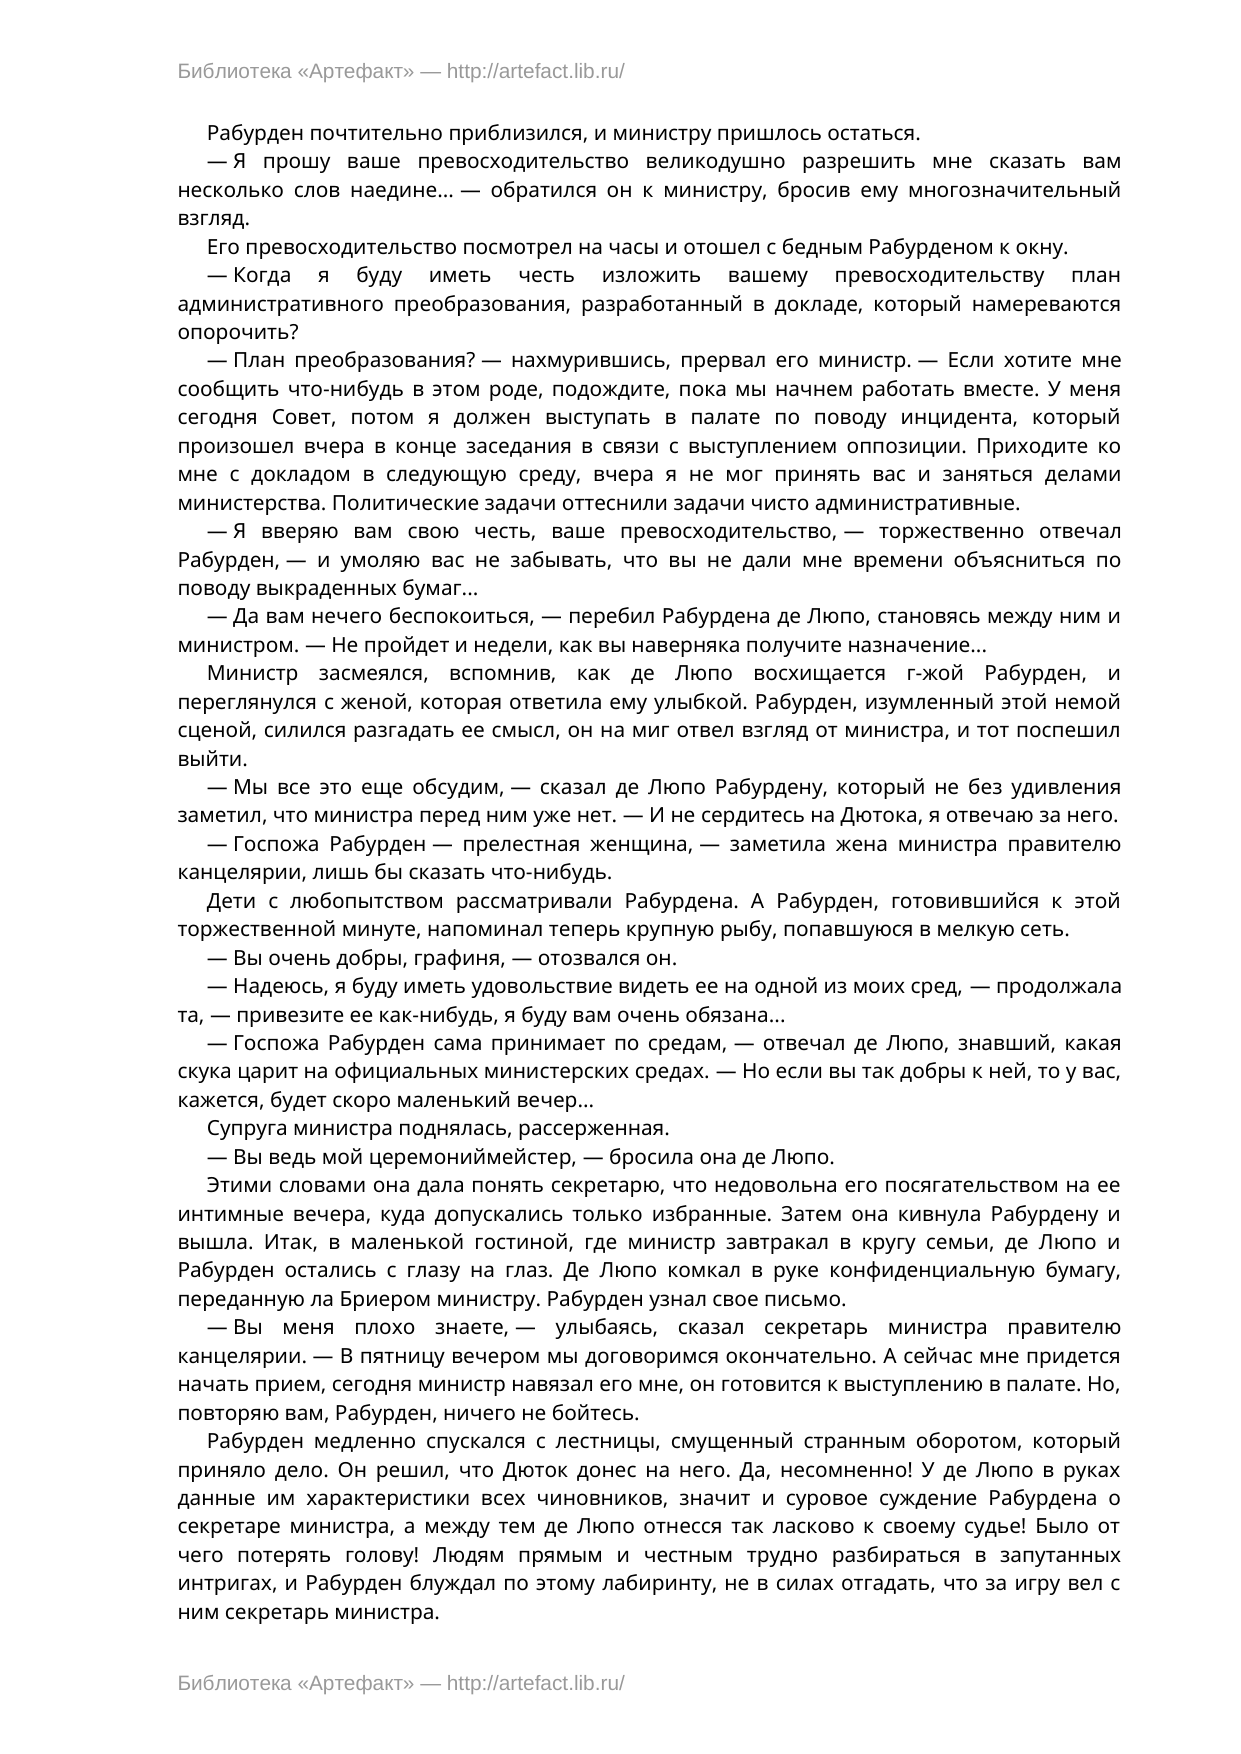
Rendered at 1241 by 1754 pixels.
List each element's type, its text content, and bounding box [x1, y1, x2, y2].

text Министр засмеялся, вспомнив, как де Люпо восхищается г-жой Рабурден, и переглянулся с женой, которая ответила ему улыбкой. Рабурден, изумленный этой немой сценой, силился разгадать ее смысл, он на миг отвел взгляд от министра, и тот поспешил выйти. [177, 658, 1122, 772]
text Его превосходительство посмотрел на часы и отошел с бедным Рабурденом к окну. [177, 232, 1122, 260]
text Рабурден почтительно приблизился, и министру пришлось остаться. [177, 118, 1122, 147]
text — Вы ведь мой церемониймейстер, — бросила она де Люпо. [177, 1142, 1122, 1170]
text — Да вам нечего беспокоиться, — перебил Рабурдена де Люпо, становясь между ним и министром. — Не пройдет и недели, как вы наверняка получите назначение... [177, 602, 1122, 658]
text — План преобразования? — нахмурившись, прервал его министр. — Если хотите мне сообщить что-нибудь в этом роде, подождите, пока мы начнем работать вместе. У меня сегодня Совет, потом я должен выступать в палате по поводу инцидента, который произошел вчера в конце заседания в связи с выступлением оппозиции. Приходите ко мне с докладом в следующую среду, вчера я не мог принять вас и заняться делами министерства. Политические задачи оттеснили задачи чисто административные. [177, 346, 1122, 516]
text — Надеюсь, я буду иметь удовольствие видеть ее на одной из моих сред, — продолжала та, — привезите ее как-нибудь, я буду вам очень обязана... [177, 971, 1122, 1028]
text Рабурден медленно спускался с лестницы, смущенный странным оборотом, который приняло дело. Он решил, что Дюток донес на него. Да, несомненно! У де Люпо в руках данные им характеристики всех чиновников, значит и суровое суждение Рабурдена о секретаре министра, а между тем де Люпо отнесся так ласково к своему судье! Было от чего потерять голову! Людям прямым и честным трудно разбираться в запутанных интригах, и Рабурден блуждал по этому лабиринту, не в силах отгадать, что за игру вел с ним секретарь министра. [177, 1426, 1122, 1625]
text Этими словами она дала понять секретарю, что недовольна его посягательством на ее интимные вечера, куда допускались только избранные. Затем она кивнула Рабурдену и вышла. Итак, в маленькой гостиной, где министр завтракал в кругу семьи, де Люпо и Рабурден остались с глазу на глаз. Де Люпо комкал в руке конфиденциальную бумагу, переданную ла Бриером министру. Рабурден узнал свое письмо. [177, 1170, 1122, 1312]
text — Я вверяю вам свою честь, ваше превосходительство, — торжественно отвечал Рабурден, — и умоляю вас не забывать, что вы не дали мне времени объясниться по поводу выкраденных бумаг... [177, 516, 1122, 602]
text — Госпожа Рабурден сама принимает по средам, — отвечал де Люпо, знавший, какая скука царит на официальных министерских средах. — Но если вы так добры к ней, то у вас, кажется, будет скоро маленький вечер... [177, 1028, 1122, 1113]
text — Когда я буду иметь честь изложить вашему превосходительству план административного преобразования, разработанный в докладе, который намереваются опорочить? [177, 260, 1122, 346]
text — Госпожа Рабурден — прелестная женщина, — заметила жена министра правителю канцелярии, лишь бы сказать что-нибудь. [177, 829, 1122, 886]
text — Вы меня плохо знаете, — улыбаясь, сказал секретарь министра правителю канцелярии. — В пятницу вечером мы договоримся окончательно. А сейчас мне придется начать прием, сегодня министр навязал его мне, он готовится к выступлению в палате. Но, повторяю вам, Рабурден, ничего не бойтесь. [177, 1312, 1122, 1426]
text — Я прошу ваше превосходительство великодушно разрешить мне сказать вам несколько слов наедине... — обратился он к министру, бросив ему многозначительный взгляд. [177, 147, 1122, 232]
text Дети с любопытством рассматривали Рабурдена. А Рабурден, готовившийся к этой торжественной минуте, напоминал теперь крупную рыбу, попавшуюся в мелкую сеть. [177, 886, 1122, 943]
text Супруга министра поднялась, рассерженная. [177, 1113, 1122, 1142]
text — Вы очень добры, графиня, — отозвался он. [177, 943, 1122, 971]
text — Мы все это еще обсудим, — сказал де Люпо Рабурдену, который не без удивления заметил, что министра перед ним уже нет. — И не сердитесь на Дютока, я отвечаю за него. [177, 772, 1122, 829]
